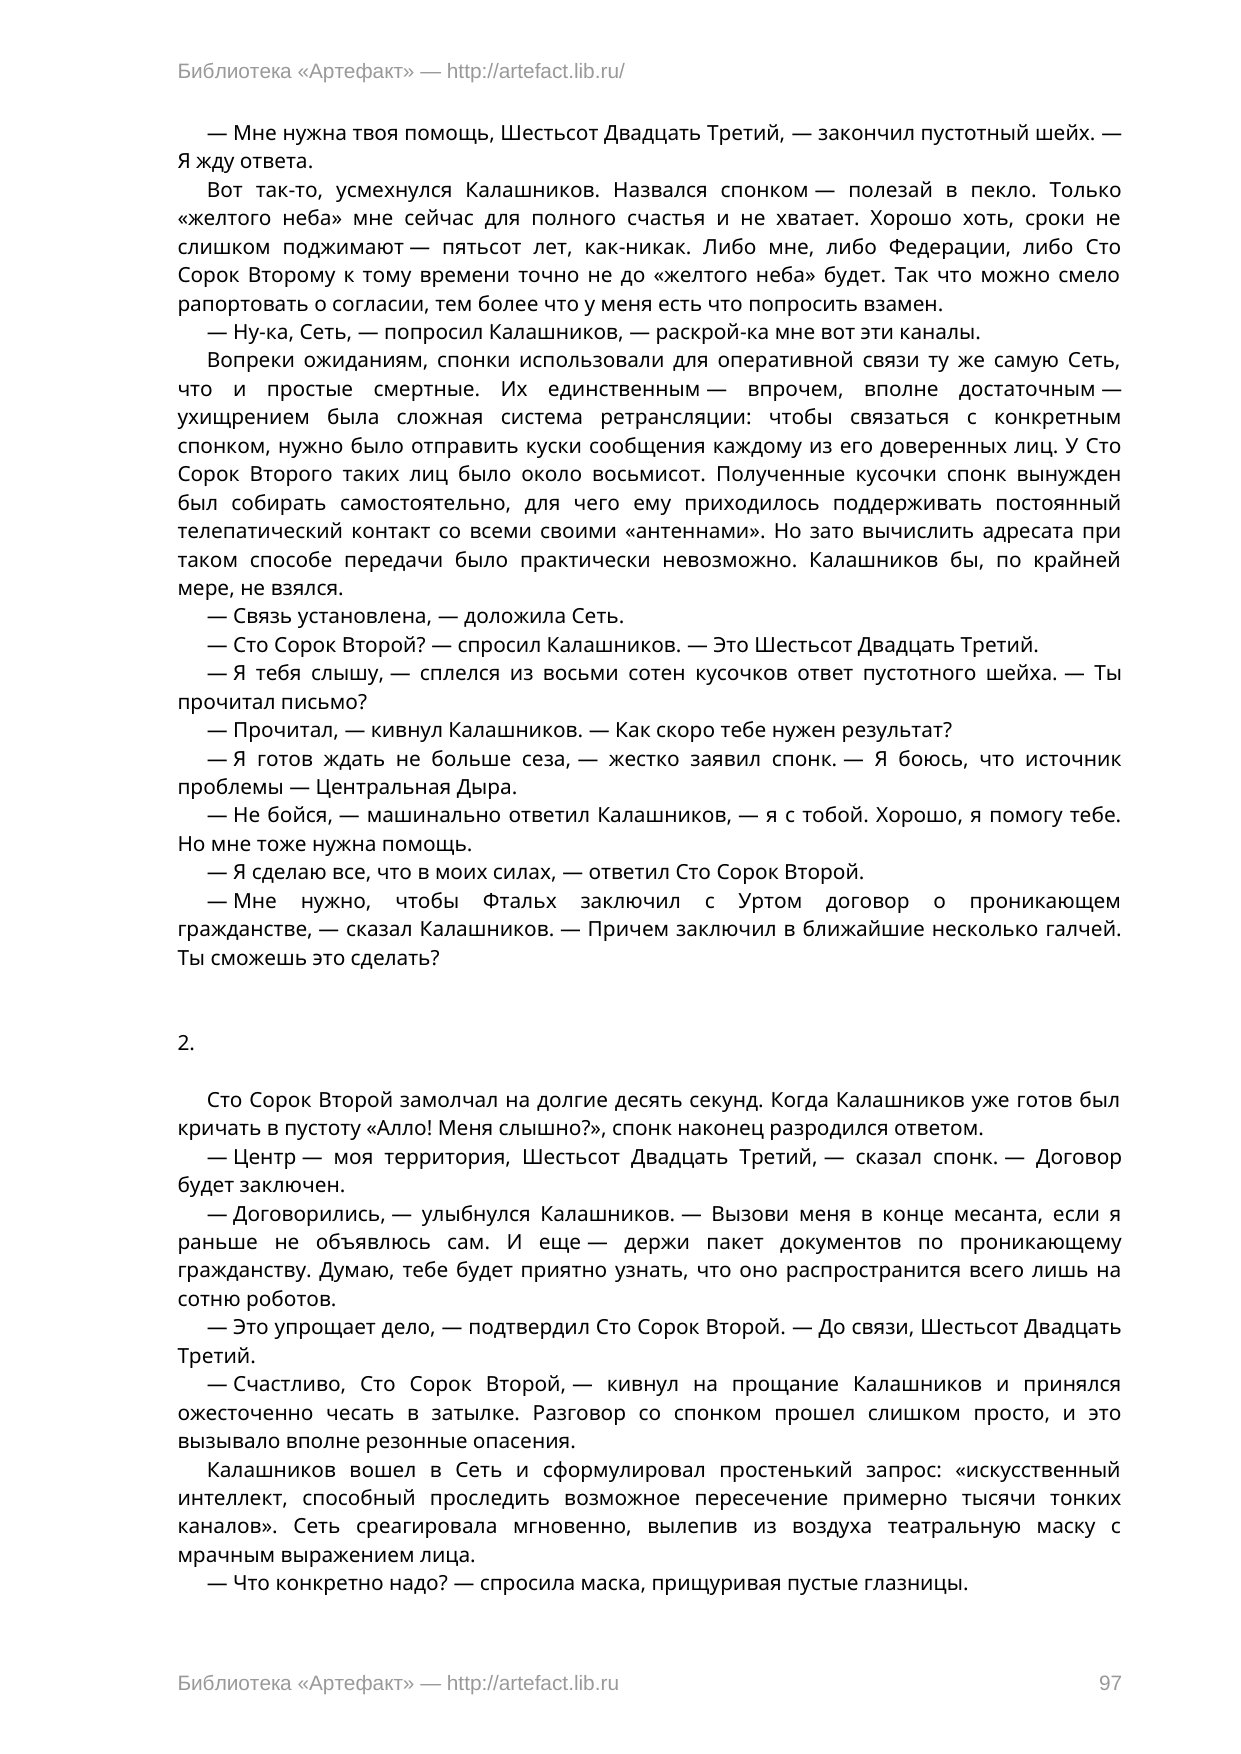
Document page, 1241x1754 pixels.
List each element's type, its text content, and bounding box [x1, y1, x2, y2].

text — Мне нужна твоя помощь, Шестьсот Двадцать Третий, — закончил пустотный шейх. — Я жду ответа. [177, 118, 1122, 175]
text — Ну-ка, Сеть, — попросил Калашников, — раскрой-ка мне вот эти каналы. [177, 317, 1122, 346]
text — Я тебя слышу, — сплелся из восьми сотен кусочков ответ пустотного шейха. — Ты прочитал письмо? [177, 658, 1122, 715]
text — Я готов ждать не больше сеза, — жестко заявил спонк. — Я боюсь, что источник проблемы — Центральная Дыра. [177, 744, 1122, 801]
text — Центр — моя территория, Шестьсот Двадцать Третий, — сказал спонк. — Договор будет заключен. [177, 1142, 1122, 1199]
text — Договорились, — улыбнулся Калашников. — Вызови меня в конце месанта, если я раньше не объявлюсь сам. И еще — держи пакет документов по проникающему гражданству. Думаю, тебе будет приятно узнать, что оно распространится всего лишь на сотню роботов. [177, 1199, 1122, 1312]
text — Я сделаю все, что в моих силах, — ответил Сто Сорок Второй. [177, 857, 1122, 886]
text — Сто Сорок Второй? — спросил Калашников. — Это Шестьсот Двадцать Третий. [177, 630, 1122, 658]
text Вопреки ожиданиям, спонки использовали для оперативной связи ту же самую Сеть, что и простые смертные. Их единственным — впрочем, вполне достаточным — ухищрением была сложная система ретрансляции: чтобы связаться с конкретным спонком, нужно было отправить куски сообщения каждому из его доверенных лиц. У Сто Сорок Второго таких лиц было около восьмисот. Полученные кусочки спонк вынужден был собирать самостоятельно, для чего ему приходилось поддерживать постоянный телепатический контакт со всеми своими «антеннами». Но зато вычислить адресата при таком способе передачи было практически невозможно. Калашников бы, по крайней мере, не взялся. [177, 346, 1122, 602]
text — Прочитал, — кивнул Калашников. — Как скоро тебе нужен результат? [177, 715, 1122, 744]
text — Счастливо, Сто Сорок Второй, — кивнул на прощание Калашников и принялся ожесточенно чесать в затылке. Разговор со спонком прошел слишком просто, и это вызывало вполне резонные опасения. [177, 1369, 1122, 1455]
text Калашников вошел в Сеть и сформулировал простенький запрос: «искусственный интеллект, способный проследить возможное пересечение примерно тысячи тонких каналов». Сеть среагировала мгновенно, вылепив из воздуха театральную маску с мрачным выражением лица. [177, 1455, 1122, 1568]
text — Это упрощает дело, — подтвердил Сто Сорок Второй. — До связи, Шестьсот Двадцать Третий. [177, 1312, 1122, 1369]
text — Что конкретно надо? — спросила маска, прищуривая пустые глазницы. [177, 1568, 1122, 1597]
text Сто Сорок Второй замолчал на долгие десять секунд. Когда Калашников уже готов был кричать в пустоту «Алло! Меня слышно?», спонк наконец разродился ответом. [177, 1085, 1122, 1142]
text — Не бойся, — машинально ответил Калашников, — я с тобой. Хорошо, я помогу тебе. Но мне тоже нужна помощь. [177, 801, 1122, 857]
text — Связь установлена, — доложила Сеть. [177, 602, 1122, 630]
subtitle 2. [177, 1028, 1122, 1057]
text — Мне нужно, чтобы Фтальх заключил с Уртом договор о проникающем гражданстве, — сказал Калашников. — Причем заключил в ближайшие несколько галчей. Ты сможешь это сделать? [177, 886, 1122, 971]
text Вот так-то, усмехнулся Калашников. Назвался спонком — полезай в пекло. Только «желтого неба» мне сейчас для полного счастья и не хватает. Хорошо хоть, сроки не слишком поджимают — пятьсот лет, как-никак. Либо мне, либо Федерации, либо Сто Сорок Второму к тому времени точно не до «желтого неба» будет. Так что можно смело рапортовать о согласии, тем более что у меня есть что попросить взамен. [177, 175, 1122, 317]
